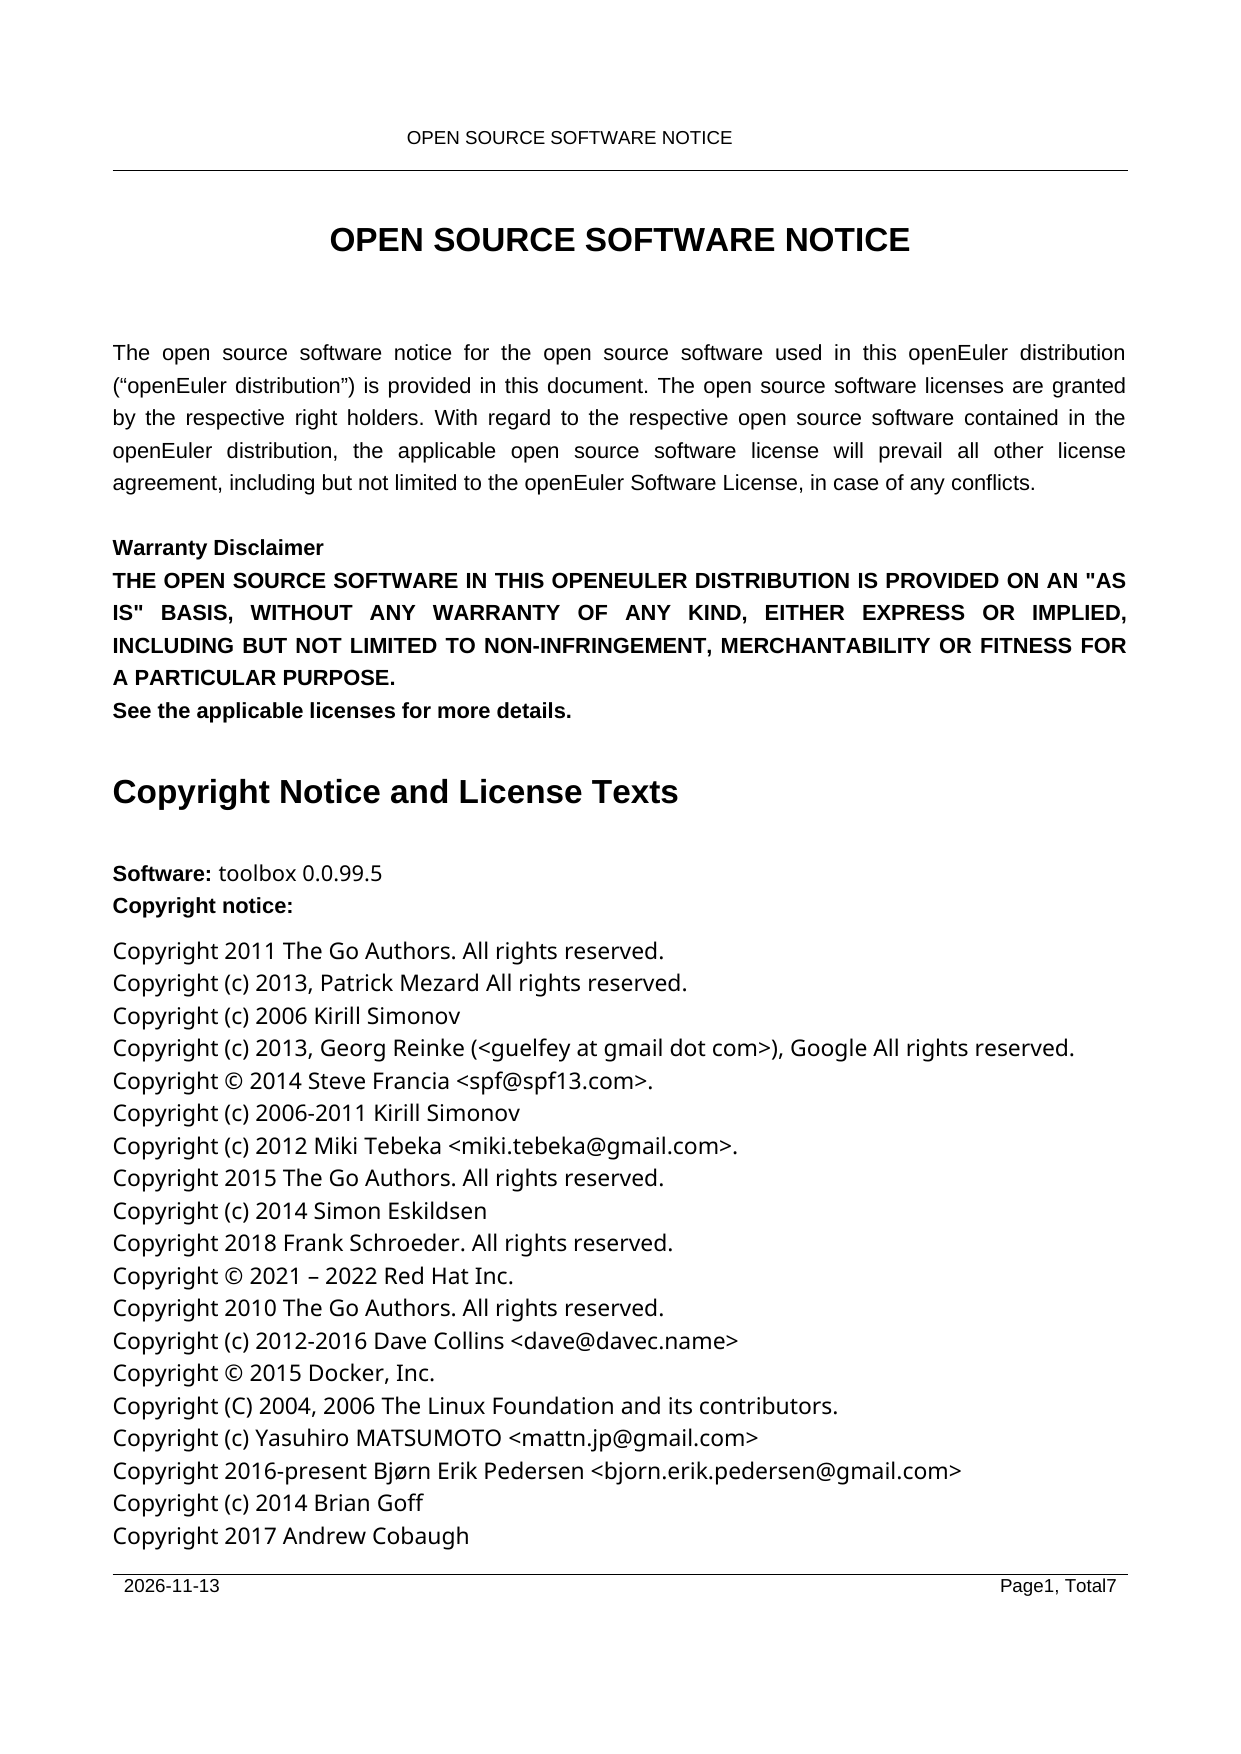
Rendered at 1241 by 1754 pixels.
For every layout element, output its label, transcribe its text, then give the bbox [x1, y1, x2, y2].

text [112, 934, 1128, 1551]
text Copyright Notice and License Texts [112, 759, 1128, 824]
title Software: toolbox 0.0.99.5 [112, 856, 1128, 889]
text Copyright notice: [112, 889, 1128, 921]
text The open source software notice for the open source software used in this openEuler distribution (“openEuler distribution”) is provided in this document. The open source software licenses are granted by the respective right holders. With regard to the respective open source software contained in the openEuler distribution, the applicable open source software license will prevail all other license agreement, including but not limited to the openEuler Software License, in case of any conflicts. [112, 336, 1128, 499]
text OPEN SOURCE SOFTWARE NOTICE [112, 206, 1128, 271]
text Warranty Disclaimer [112, 531, 1128, 564]
text THE OPEN SOURCE SOFTWARE IN THIS OPENEULER DISTRIBUTION IS PROVIDED ON AN "AS IS" BASIS, WITHOUT ANY WARRANTY OF ANY KIND, EITHER EXPRESS OR IMPLIED, INCLUDING BUT NOT LIMITED TO NON-INFRINGEMENT, MERCHANTABILITY OR FITNESS FOR A PARTICULAR PURPOSE. See the applicable licenses for more details. [112, 564, 1128, 726]
